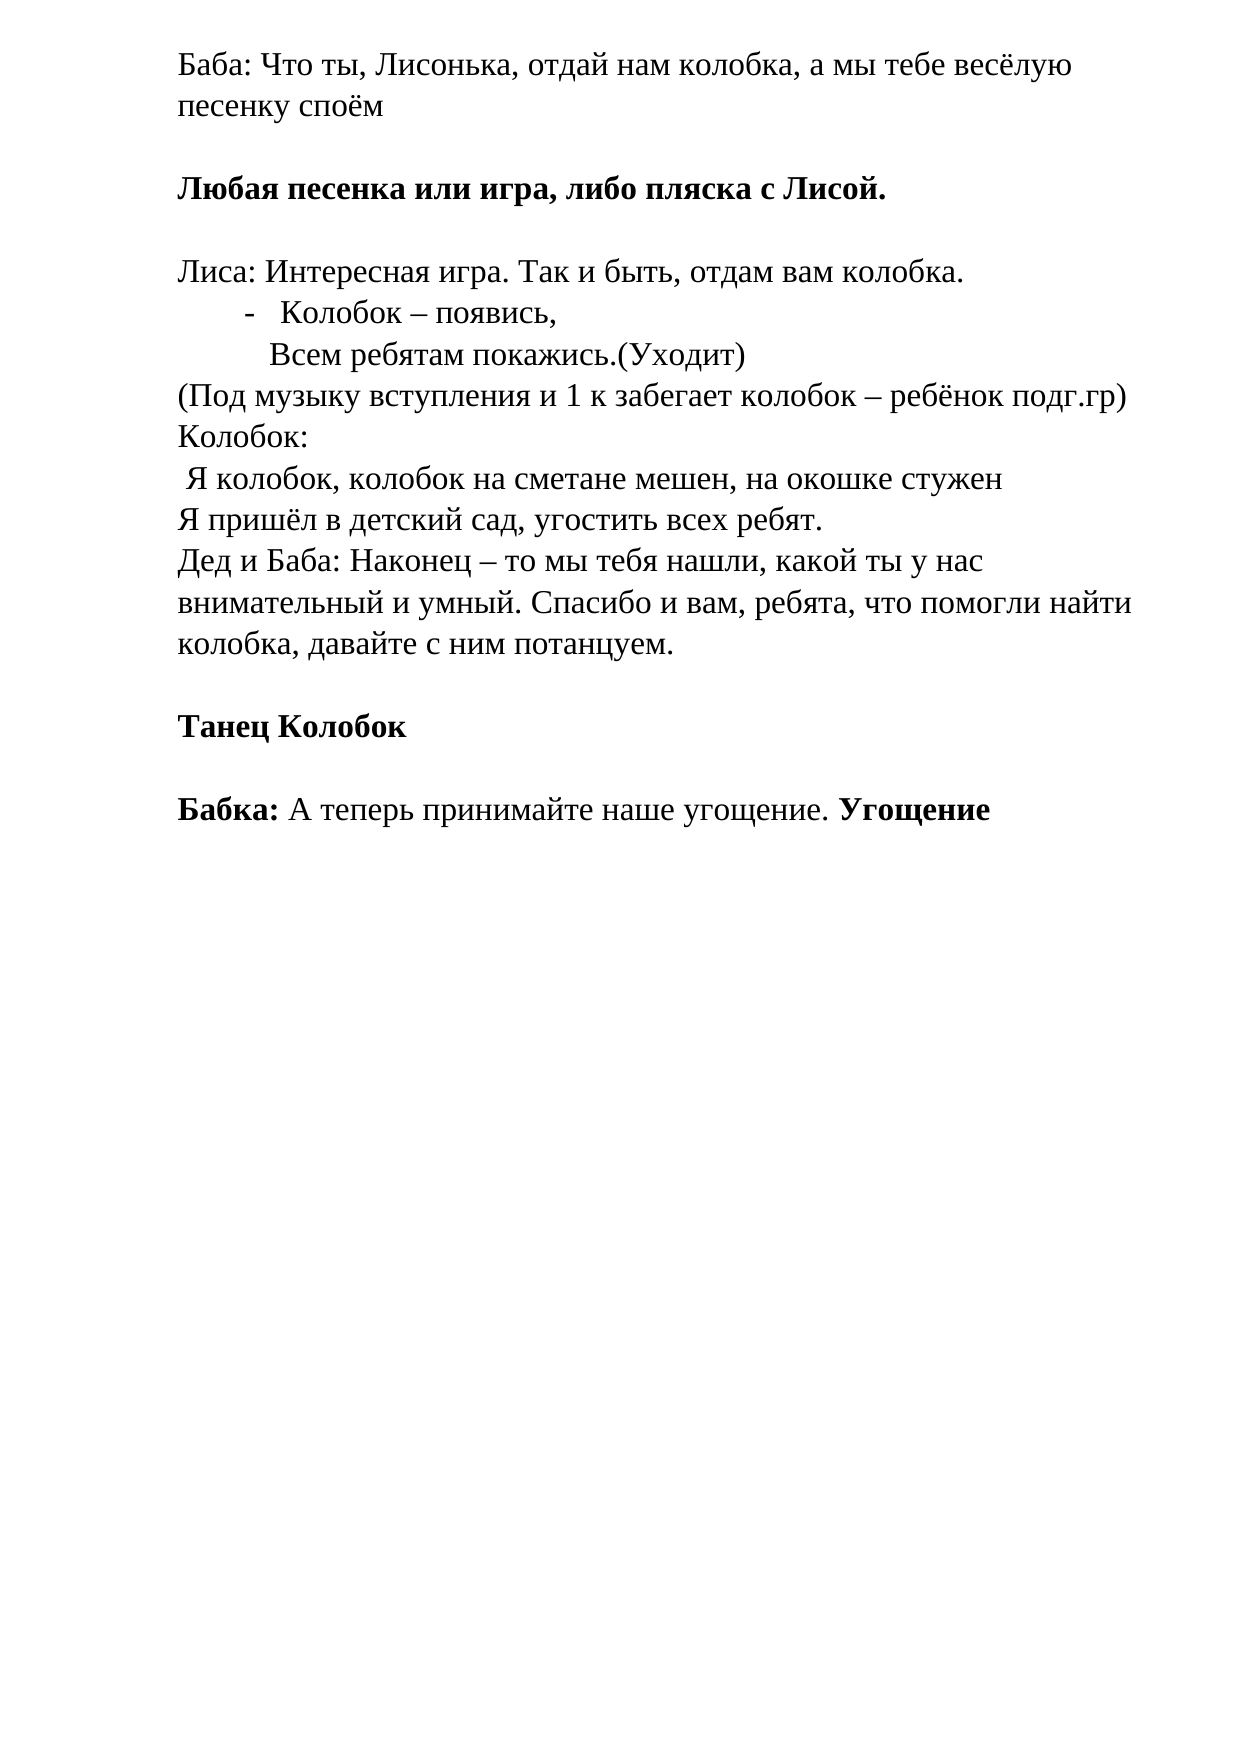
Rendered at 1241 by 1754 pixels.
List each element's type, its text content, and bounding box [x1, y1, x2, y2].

text Бабка: А теперь принимайте наше угощение. Угощение [177, 789, 1152, 827]
text Я колобок, колобок на сметане мешен, на окошке стужен [177, 458, 1152, 496]
text (Под музыку вступления и 1 к забегает колобок – ребёнок подг.гр) [177, 375, 1152, 413]
text Любая песенка или игра, либо пляска с Лисой. [177, 168, 1152, 207]
text Всем ребятам покажись.(Уходит) [177, 334, 1152, 372]
text Баба: Что ты, Лисонька, отдай нам колобка, а мы тебе весёлую песенку споём [177, 44, 1152, 124]
text Колобок: [177, 417, 1152, 455]
text Дед и Баба: Наконец – то мы тебя нашли, какой ты у нас внимательный и умный. Спасибо и вам, ребята, что помогли найти колобка, давайте с ним потанцуем. [177, 541, 1152, 662]
text - Колобок – появись, [177, 292, 1152, 331]
text Я пришёл в детский сад, угостить всех ребят. [177, 499, 1152, 538]
text Лиса: Интересная игра. Так и быть, отдам вам колобка. [177, 251, 1152, 289]
text Танец Колобок [177, 706, 1152, 744]
